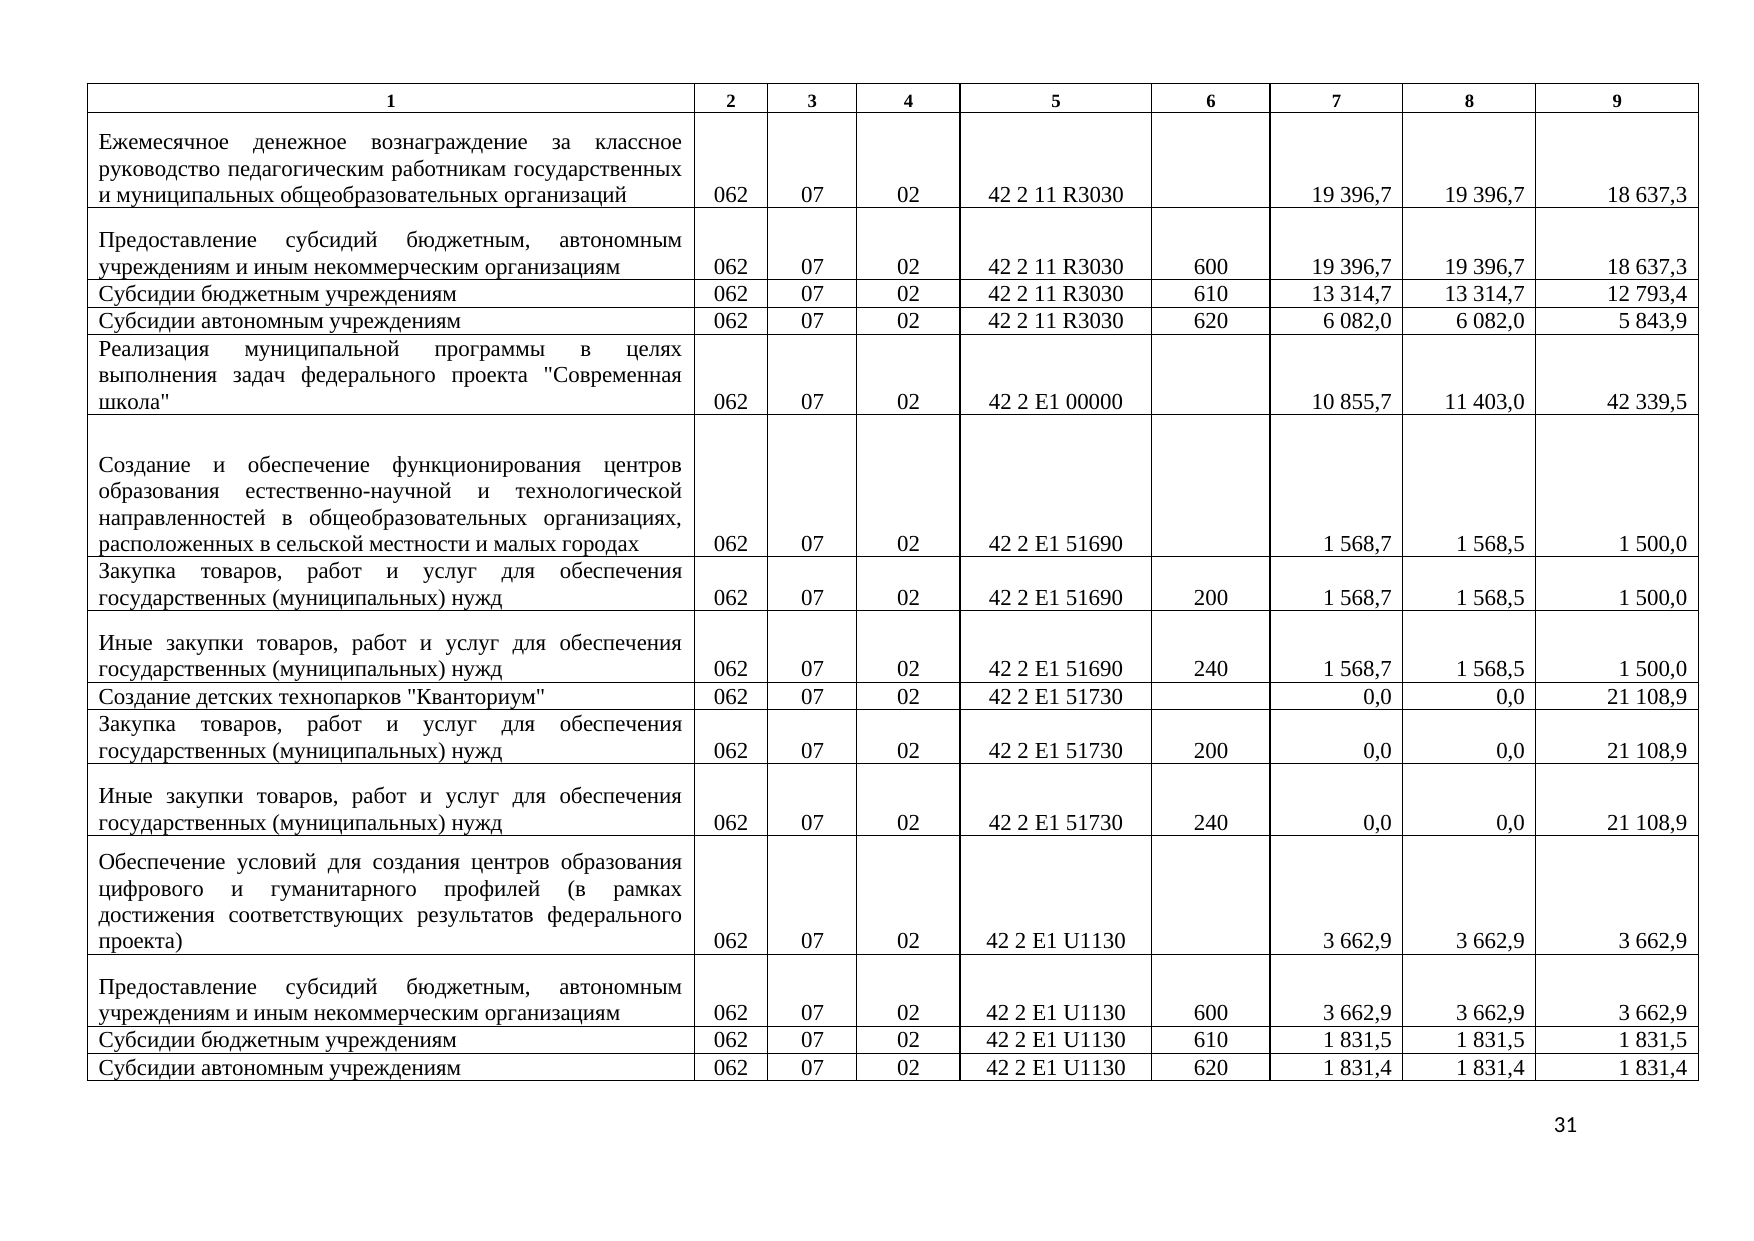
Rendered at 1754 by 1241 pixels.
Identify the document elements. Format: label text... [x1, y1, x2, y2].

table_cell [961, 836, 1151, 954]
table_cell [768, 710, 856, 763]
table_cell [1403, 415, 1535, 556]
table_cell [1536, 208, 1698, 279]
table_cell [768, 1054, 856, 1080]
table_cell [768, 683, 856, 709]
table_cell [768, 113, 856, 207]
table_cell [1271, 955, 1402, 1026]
table_header 8 [1403, 84, 1535, 112]
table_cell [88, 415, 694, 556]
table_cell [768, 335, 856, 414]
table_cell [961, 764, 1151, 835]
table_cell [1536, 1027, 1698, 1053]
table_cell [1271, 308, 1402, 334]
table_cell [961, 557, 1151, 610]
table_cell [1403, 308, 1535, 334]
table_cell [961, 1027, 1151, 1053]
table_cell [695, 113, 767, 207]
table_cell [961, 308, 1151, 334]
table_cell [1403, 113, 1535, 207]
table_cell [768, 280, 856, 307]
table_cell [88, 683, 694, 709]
table_header 1 [88, 84, 694, 112]
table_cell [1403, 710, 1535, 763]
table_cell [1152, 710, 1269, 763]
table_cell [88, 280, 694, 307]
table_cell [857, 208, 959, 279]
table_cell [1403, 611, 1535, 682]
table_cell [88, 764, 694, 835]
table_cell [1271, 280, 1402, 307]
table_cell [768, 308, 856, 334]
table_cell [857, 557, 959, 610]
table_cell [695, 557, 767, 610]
table_header 5 [961, 84, 1151, 112]
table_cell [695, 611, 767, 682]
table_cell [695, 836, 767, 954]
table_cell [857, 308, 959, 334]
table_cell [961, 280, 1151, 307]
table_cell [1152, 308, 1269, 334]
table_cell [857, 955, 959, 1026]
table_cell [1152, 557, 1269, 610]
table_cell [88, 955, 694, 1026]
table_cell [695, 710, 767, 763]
table_header 9 [1536, 84, 1698, 112]
table_header 6 [1152, 84, 1269, 112]
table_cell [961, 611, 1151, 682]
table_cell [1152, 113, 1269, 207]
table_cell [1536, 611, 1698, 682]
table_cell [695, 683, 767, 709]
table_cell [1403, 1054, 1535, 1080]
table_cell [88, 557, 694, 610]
table_header 7 [1271, 84, 1402, 112]
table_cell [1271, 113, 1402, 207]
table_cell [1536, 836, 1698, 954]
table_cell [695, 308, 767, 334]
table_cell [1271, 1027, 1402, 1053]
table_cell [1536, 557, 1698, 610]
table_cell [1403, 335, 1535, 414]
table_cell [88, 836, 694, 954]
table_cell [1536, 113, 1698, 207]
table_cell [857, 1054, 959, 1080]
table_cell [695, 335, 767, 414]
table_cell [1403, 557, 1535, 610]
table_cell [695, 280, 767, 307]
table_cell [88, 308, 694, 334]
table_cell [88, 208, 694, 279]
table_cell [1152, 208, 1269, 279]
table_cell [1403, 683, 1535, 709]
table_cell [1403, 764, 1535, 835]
table_header 3 [768, 84, 856, 112]
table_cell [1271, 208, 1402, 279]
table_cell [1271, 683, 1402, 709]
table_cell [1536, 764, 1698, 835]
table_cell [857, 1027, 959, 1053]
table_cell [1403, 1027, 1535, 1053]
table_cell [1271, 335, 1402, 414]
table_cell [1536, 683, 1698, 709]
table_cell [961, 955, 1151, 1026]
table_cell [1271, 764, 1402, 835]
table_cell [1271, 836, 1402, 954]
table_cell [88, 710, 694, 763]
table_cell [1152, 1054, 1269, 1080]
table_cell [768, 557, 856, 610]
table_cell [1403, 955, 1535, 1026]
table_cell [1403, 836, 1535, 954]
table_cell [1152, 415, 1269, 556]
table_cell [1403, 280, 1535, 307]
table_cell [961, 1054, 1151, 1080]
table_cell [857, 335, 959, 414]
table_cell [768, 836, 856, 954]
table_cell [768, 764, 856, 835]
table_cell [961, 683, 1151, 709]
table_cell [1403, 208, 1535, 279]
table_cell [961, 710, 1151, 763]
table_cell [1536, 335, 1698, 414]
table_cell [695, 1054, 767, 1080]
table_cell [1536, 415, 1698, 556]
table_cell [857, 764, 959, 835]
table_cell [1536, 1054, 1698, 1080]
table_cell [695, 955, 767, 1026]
table_header 2 [695, 84, 767, 112]
table_header 4 [857, 84, 959, 112]
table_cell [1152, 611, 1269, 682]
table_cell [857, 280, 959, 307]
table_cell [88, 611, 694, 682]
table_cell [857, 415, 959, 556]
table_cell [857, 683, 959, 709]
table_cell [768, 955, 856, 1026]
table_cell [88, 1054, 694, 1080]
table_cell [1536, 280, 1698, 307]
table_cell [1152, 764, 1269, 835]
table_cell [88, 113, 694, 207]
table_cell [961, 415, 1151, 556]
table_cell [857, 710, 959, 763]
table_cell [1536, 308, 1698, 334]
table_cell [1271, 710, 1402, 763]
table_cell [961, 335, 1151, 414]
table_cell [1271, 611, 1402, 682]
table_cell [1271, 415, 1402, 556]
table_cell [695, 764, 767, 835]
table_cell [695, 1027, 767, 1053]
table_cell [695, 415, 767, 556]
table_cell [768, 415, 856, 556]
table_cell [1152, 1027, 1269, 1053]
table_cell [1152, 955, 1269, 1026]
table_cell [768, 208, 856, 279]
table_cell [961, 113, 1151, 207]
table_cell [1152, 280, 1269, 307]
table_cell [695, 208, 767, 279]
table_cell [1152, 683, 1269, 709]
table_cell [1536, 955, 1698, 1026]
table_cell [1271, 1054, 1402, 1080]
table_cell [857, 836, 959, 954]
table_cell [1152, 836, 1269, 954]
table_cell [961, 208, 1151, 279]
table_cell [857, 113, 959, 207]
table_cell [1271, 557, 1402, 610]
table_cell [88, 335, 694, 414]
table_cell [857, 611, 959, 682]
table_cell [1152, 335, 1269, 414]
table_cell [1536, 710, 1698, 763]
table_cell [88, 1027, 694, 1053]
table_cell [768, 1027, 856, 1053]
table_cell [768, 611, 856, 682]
